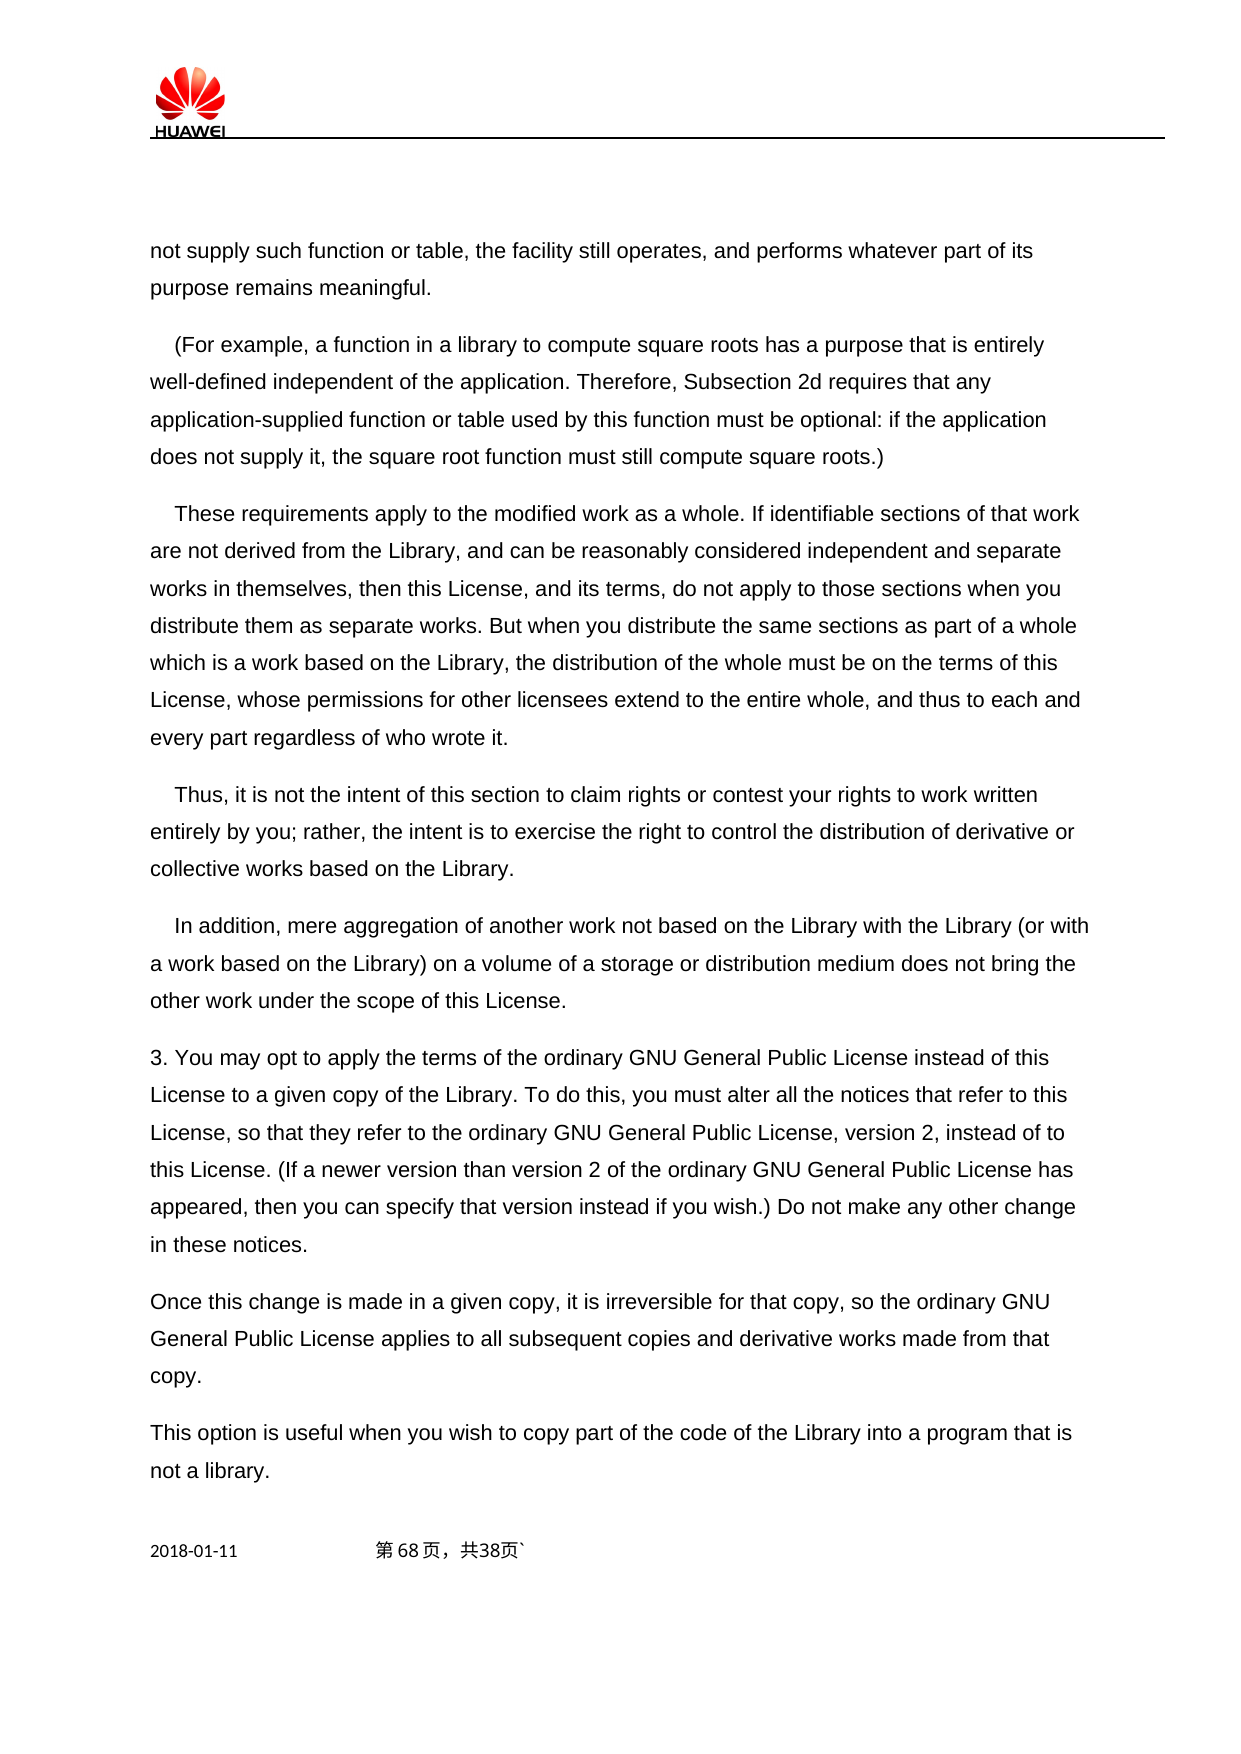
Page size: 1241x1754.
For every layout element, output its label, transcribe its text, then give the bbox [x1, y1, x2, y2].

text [150, 234, 1090, 304]
text Once this change is made in a given copy, it is irreversible for that copy, so the ordinary GNU General Public License applies to all subsequent copies and derivative works made from that copy. [150, 1285, 1090, 1392]
text This option is useful when you wish to copy part of the code of the Library into a program that is not a library. [150, 1417, 1090, 1486]
text Thus, it is not the intent of this section to claim rights or contest your rights to work written entirely by you; rather, the intent is to exercise the right to control the distribution of derivative or collective works based on the Library. [150, 778, 1090, 885]
text 3. You may opt to apply the terms of the ordinary GNU General Public License instead of this License to a given copy of the Library. To do this, you must alter all the notices that refer to this License, so that they refer to the ordinary GNU General Public License, version 2, instead of to this License. (If a newer version than version 2 of the ordinary GNU General Public License has appeared, then you can specify that version instead if you wish.) Do not make any other change in these notices. [150, 1041, 1090, 1260]
text These requirements apply to the modified work as a whole. If identifiable sections of that work are not derived from the Library, and can be reasonably considered independent and separate works in themselves, then this License, and its terms, do not apply to those sections when you distribute them as separate works. But when you distribute the same sections as part of a whole which is a work based on the Library, the distribution of the whole must be on the terms of this License, whose permissions for other licensees extend to the entire whole, and thus to each and every part regardless of who wrote it. [150, 497, 1090, 753]
picture [156, 67, 225, 137]
text (For example, a function in a library to compute square roots has a purpose that is entirely well-defined independent of the application. Therefore, Subsection 2d requires that any application-supplied function or table used by this function must be optional: if the application does not supply it, the square root function must still compute square roots.) [150, 328, 1090, 473]
text In addition, mere aggregation of another work not based on the Library with the Library (or with a work based on the Library) on a volume of a storage or distribution medium does not bring the other work under the scope of this License. [150, 910, 1090, 1017]
